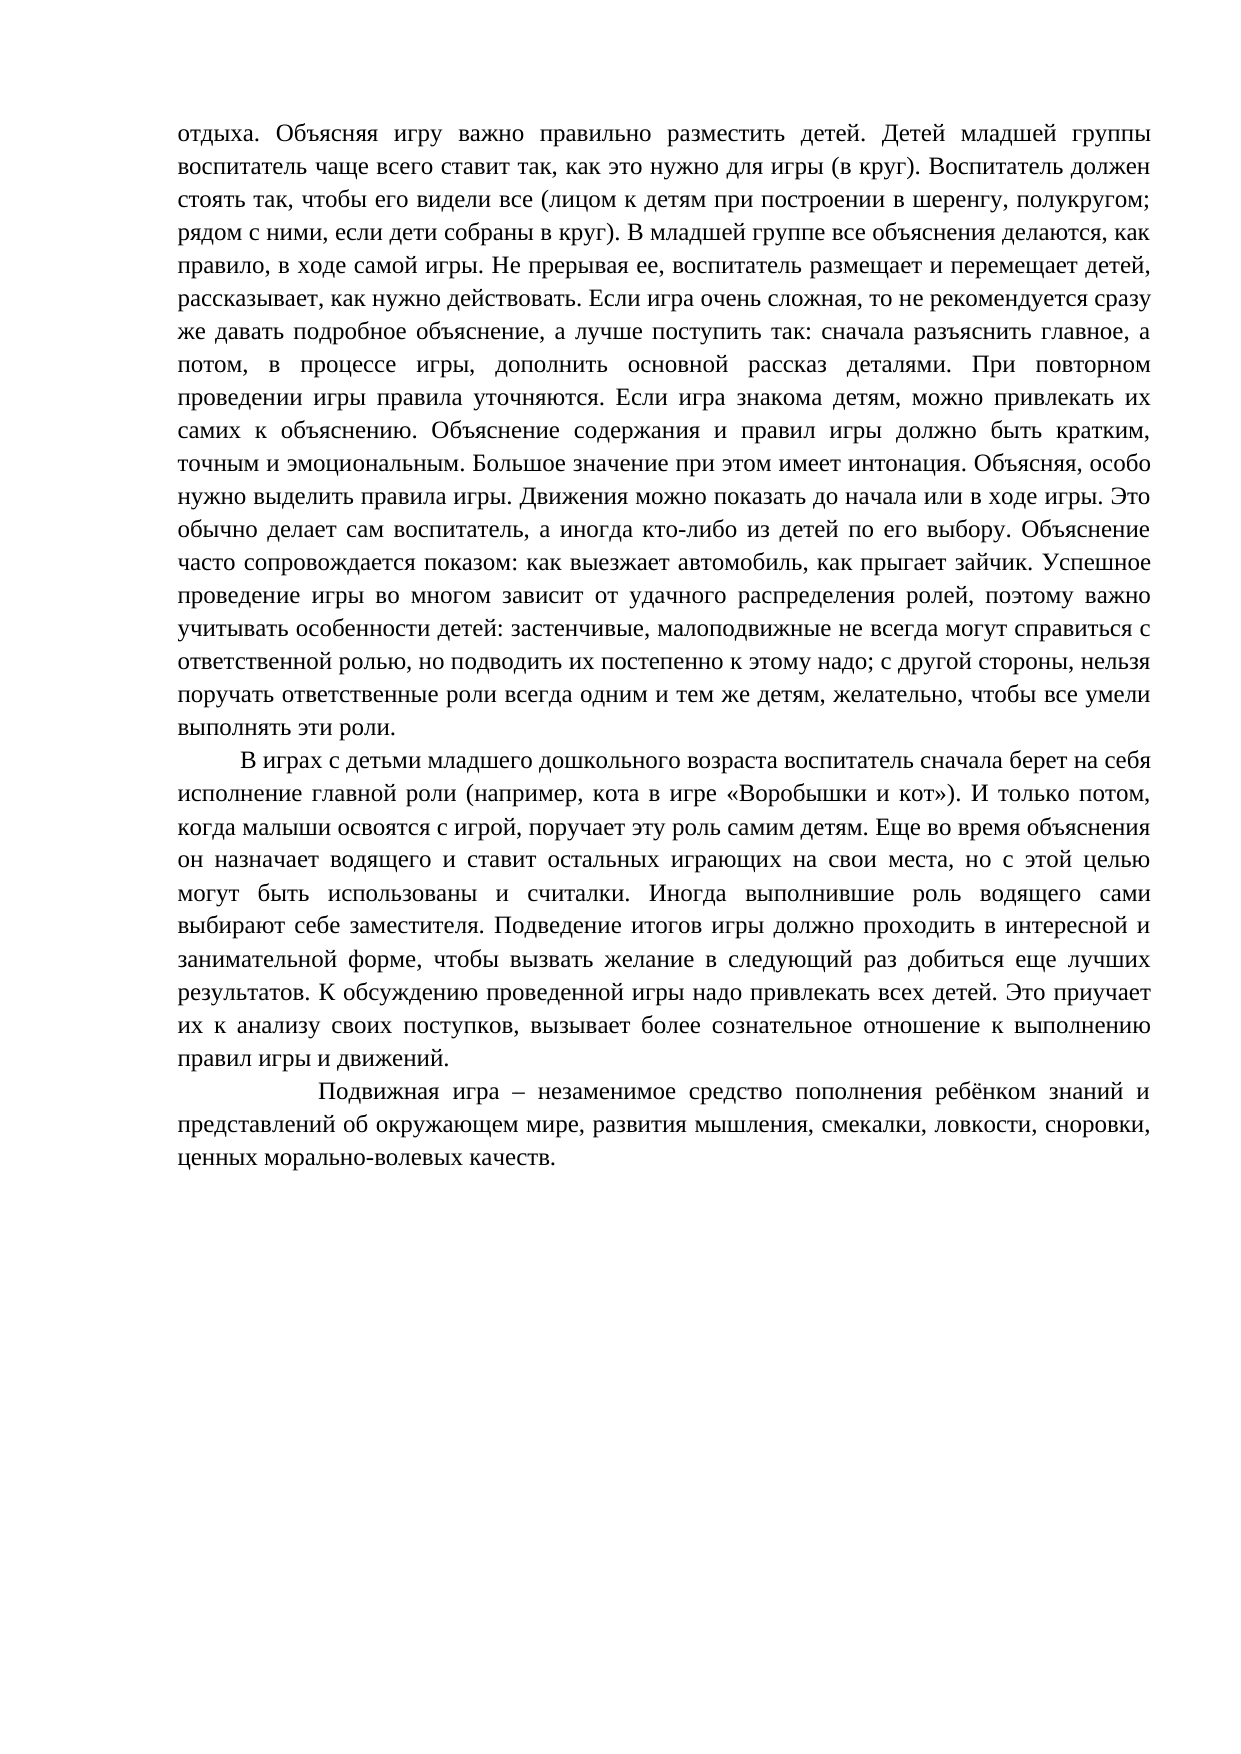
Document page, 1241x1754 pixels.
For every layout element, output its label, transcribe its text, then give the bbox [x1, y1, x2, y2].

text В играх с детьми младшего дошкольного возраста воспитатель сначала берет на себя исполнение главной роли (например, кота в игре «Воробышки и кот»). И только потом, когда малыши освоятся с игрой, поручает эту роль самим детям. Еще во время объяснения он назначает водящего и ставит остальных играющих на свои места, но с этой целью могут быть использованы и считалки. Иногда выполнившие роль водящего сами выбирают себе заместителя. Подведение итогов игры должно проходить в интересной и занимательной форме, чтобы вызвать желание в следующий раз добиться еще лучших результатов. К обсуждению проведенной игры надо привлекать всех детей. Это приучает их к анализу своих поступков, вызывает более сознательное отношение к выполнению правил игры и движений. [177, 746, 1152, 1071]
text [177, 118, 1152, 741]
text Подвижная игра – незаменимое средство пополнения ребёнком знаний и представлений об окружающем мире, развития мышления, смекалки, ловкости, сноровки, ценных морально-волевых качеств. [177, 1076, 1152, 1171]
